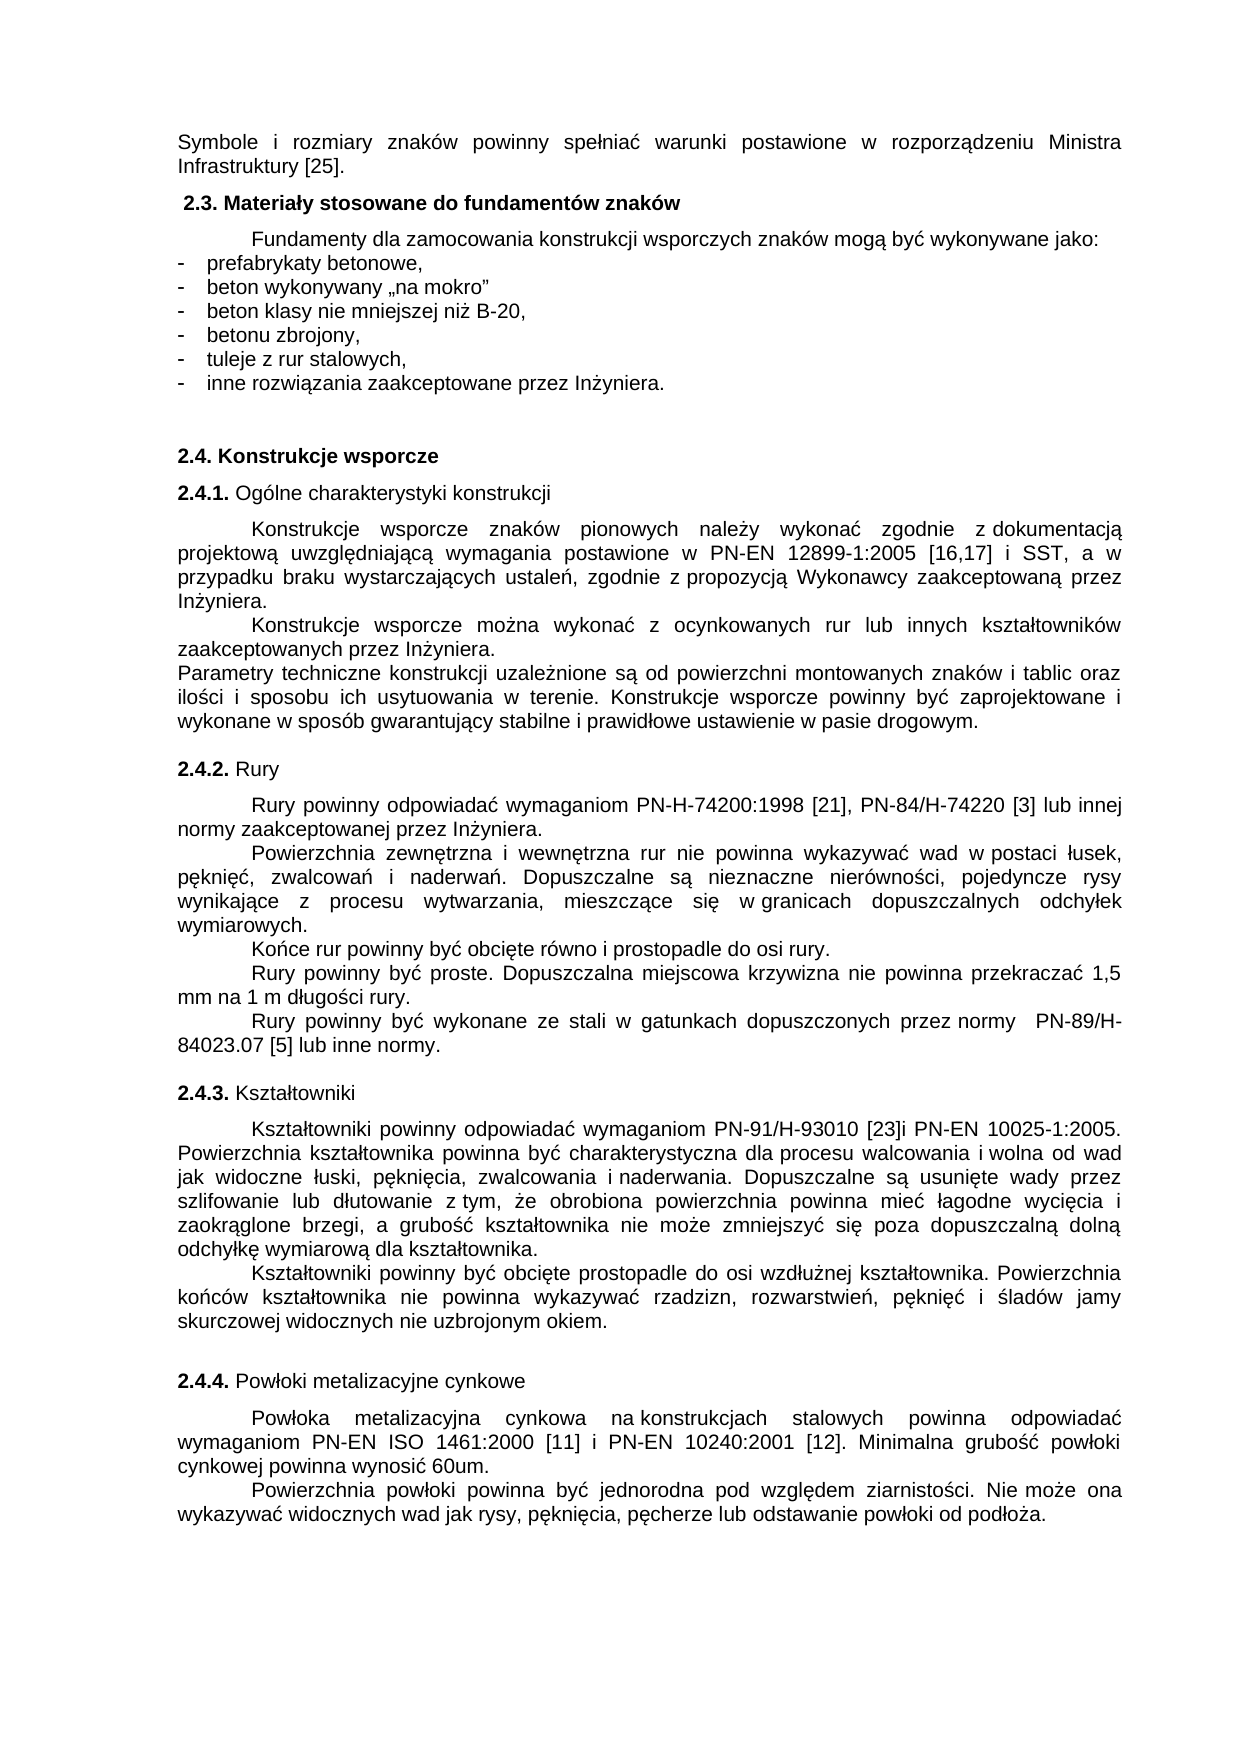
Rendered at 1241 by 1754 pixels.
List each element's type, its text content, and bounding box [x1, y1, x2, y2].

text 2.4.4. Powłoki metalizacyjne cynkowe [177, 1369, 1122, 1393]
list prefabrykaty betonowe, [177, 251, 1122, 275]
list tuleje z rur stalowych, [177, 347, 1122, 371]
text Parametry techniczne konstrukcji uzależnione są od powierzchni montowanych znaków i tablic oraz ilości i sposobu ich usytuowania w terenie. Konstrukcje wsporcze powinny być zaprojektowane i wykonane w sposób gwarantujący stabilne i prawidłowe ustawienie w pasie drogowym. [177, 661, 1122, 733]
subtitle 2.3. Materiały stosowane do fundamentów znaków [177, 190, 1122, 214]
text Konstrukcje wsporcze można wykonać z ocynkowanych rur lub innych kształtowników zaakceptowanych przez Inżyniera. [177, 613, 1122, 661]
subtitle 2.4. Konstrukcje wsporcze [177, 444, 1122, 468]
list inne rozwiązania zaakceptowane przez Inżyniera. [177, 371, 1122, 395]
text Kształtowniki powinny być obcięte prostopadle do osi wzdłużnej kształtownika. Powierzchnia końców kształtownika nie powinna wykazywać rzadzizn, rozwarstwień, pęknięć i śladów jamy skurczowej widocznych nie uzbrojonym okiem. [177, 1261, 1122, 1333]
list Fundamenty dla zamocowania konstrukcji wsporczych znaków mogą być wykonywane jako: [177, 227, 1122, 251]
list betonu zbrojony, [177, 323, 1122, 347]
text 2.4.3. Kształtowniki [177, 1081, 1122, 1104]
text Powłoka metalizacyjna cynkowa na konstrukcjach stalowych powinna odpowiadać wymaganiom PN-EN ISO 1461:2000 [11] i PN-EN 10240:2001 [12]. Minimalna grubość powłoki cynkowej powinna wynosić 60um. [177, 1406, 1122, 1478]
text Powierzchnia powłoki powinna być jednorodna pod względem ziarnistości. Nie może ona wykazywać widocznych wad jak rysy, pęknięcia, pęcherze lub odstawanie powłoki od podłoża. [177, 1478, 1122, 1526]
text Powierzchnia zewnętrzna i wewnętrzna rur nie powinna wykazywać wad w postaci łusek, pęknięć, zwalcowań i naderwań. Dopuszczalne są nieznaczne nierówności, pojedyncze rysy wynikające z procesu wytwarzania, mieszczące się w granicach dopuszczalnych odchyłek wymiarowych. [177, 841, 1122, 937]
text Kształtowniki powinny odpowiadać wymaganiom PN-91/H-93010 [23]i PN-EN 10025-1:2005. Powierzchnia kształtownika powinna być charakterystyczna dla procesu walcowania i wolna od wad jak widoczne łuski, pęknięcia, zwalcowania i naderwania. Dopuszczalne są usunięte wady przez szlifowanie lub dłutowanie z tym, że obrobiona powierzchnia powinna mieć łagodne wycięcia i zaokrąglone brzegi, a grubość kształtownika nie może zmniejszyć się poza dopuszczalną dolną odchyłkę wymiarową dla kształtownika. [177, 1117, 1122, 1261]
text 2.4.2. Rury [177, 757, 1122, 781]
text Rury powinny być proste. Dopuszczalna miejscowa krzywizna nie powinna przekraczać 1,5 mm na 1 m długości rury. [177, 961, 1122, 1009]
list beton klasy nie mniejszej niż B-20, [177, 299, 1122, 323]
text Konstrukcje wsporcze znaków pionowych należy wykonać zgodnie z dokumentacją projektową uwzględniającą wymagania postawione w PN-EN 12899-1:2005 [16,17] i SST, a w przypadku braku wystarczających ustaleń, zgodnie z propozycją Wykonawcy zaakceptowaną przez Inżyniera. [177, 517, 1122, 613]
text Końce rur powinny być obcięte równo i prostopadle do osi rury. [177, 937, 1122, 961]
text Rury powinny być wykonane ze stali w gatunkach dopuszczonych przez normy PN-89/H-84023.07 [5] lub inne normy. [177, 1009, 1122, 1057]
text 2.4.1. Ogólne charakterystyki konstrukcji [177, 481, 1122, 504]
list beton wykonywany „na mokro” [177, 275, 1122, 299]
text Rury powinny odpowiadać wymaganiom PN-H-74200:1998 [21], PN-84/H-74220 [3] lub innej normy zaakceptowanej przez Inżyniera. [177, 793, 1122, 841]
list Symbole i rozmiary znaków powinny spełniać warunki postawione w rozporządzeniu Ministra Infrastruktury [25]. [177, 130, 1122, 178]
